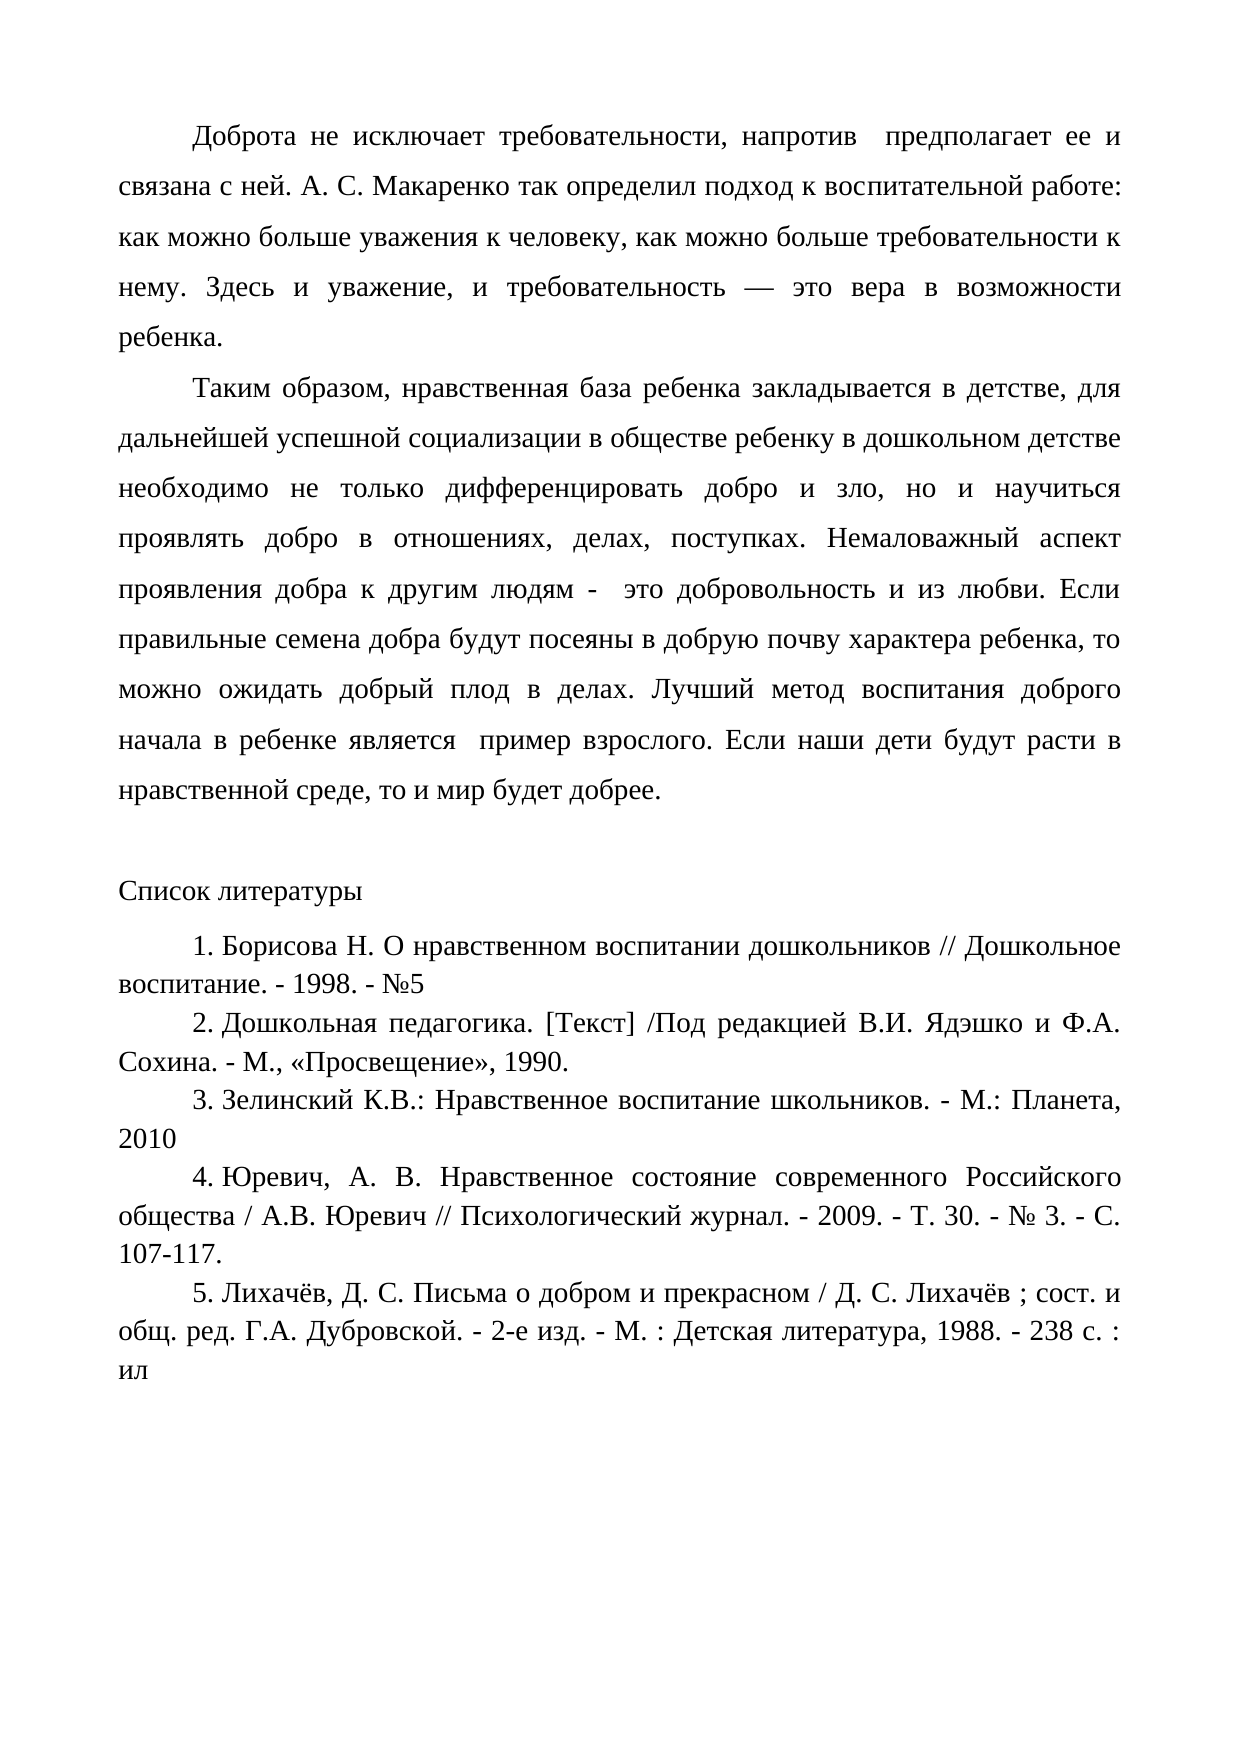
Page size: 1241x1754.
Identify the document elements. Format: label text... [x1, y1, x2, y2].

list Юревич, А. В. Нравственное состояние современного Российского общества / А.В. Юревич // Психологический журнал. - 2009. - Т. 30. - № 3. - С. 107-117. [118, 1159, 1122, 1270]
text Таким образом, нравственная база ребенка закладывается в детстве, для дальнейшей успешной социализации в обществе ребенку в дошкольном детстве необходимо не только дифференцировать добро и зло, но и научиться проявлять добро в отношениях, делах, поступках. Немаловажный аспект проявления добра к другим людям - это добровольность и из любви. Если правильные семена добра будут посеяны в добрую почву характера ребенка, то можно ожидать добрый плод в делах. Лучший метод воспитания доброго начала в ребенке является пример взрослого. Если наши дети будут расти в нравственной среде, то и мир будет добрее. [118, 370, 1122, 806]
text Список литературы [118, 873, 1122, 906]
text Доброта не исключает требовательности, напротив предполагает ее и связана с ней. А. С. Макаренко так определил подход к воспитательной работе: как можно больше уважения к человеку, как можно больше требовательности к нему. Здесь и уважение, и требовательность — это вера в возможности ребенка. [118, 118, 1122, 353]
list Дошкольная педагогика. [Текст] /Под редакцией В.И. Ядэшко и Ф.А. Сохина. - М., «Просвещение», 1990. [118, 1005, 1122, 1077]
list Лихачёв, Д. С. Письма о добром и прекрасном / Д. С. Лихачёв ; сост. и общ. ред. Г.А. Дубровской. - 2-е изд. - М. : Детская литература, 1988. - 238 с. : ил [118, 1275, 1122, 1386]
list Зелинский К.В.: Нравственное воспитание школьников. - М.: Планета, 2010 [118, 1082, 1122, 1154]
list Борисова Н. О нравственном воспитании дошкольников // Дошкольное воспитание. - 1998. - №5 [118, 928, 1122, 1000]
